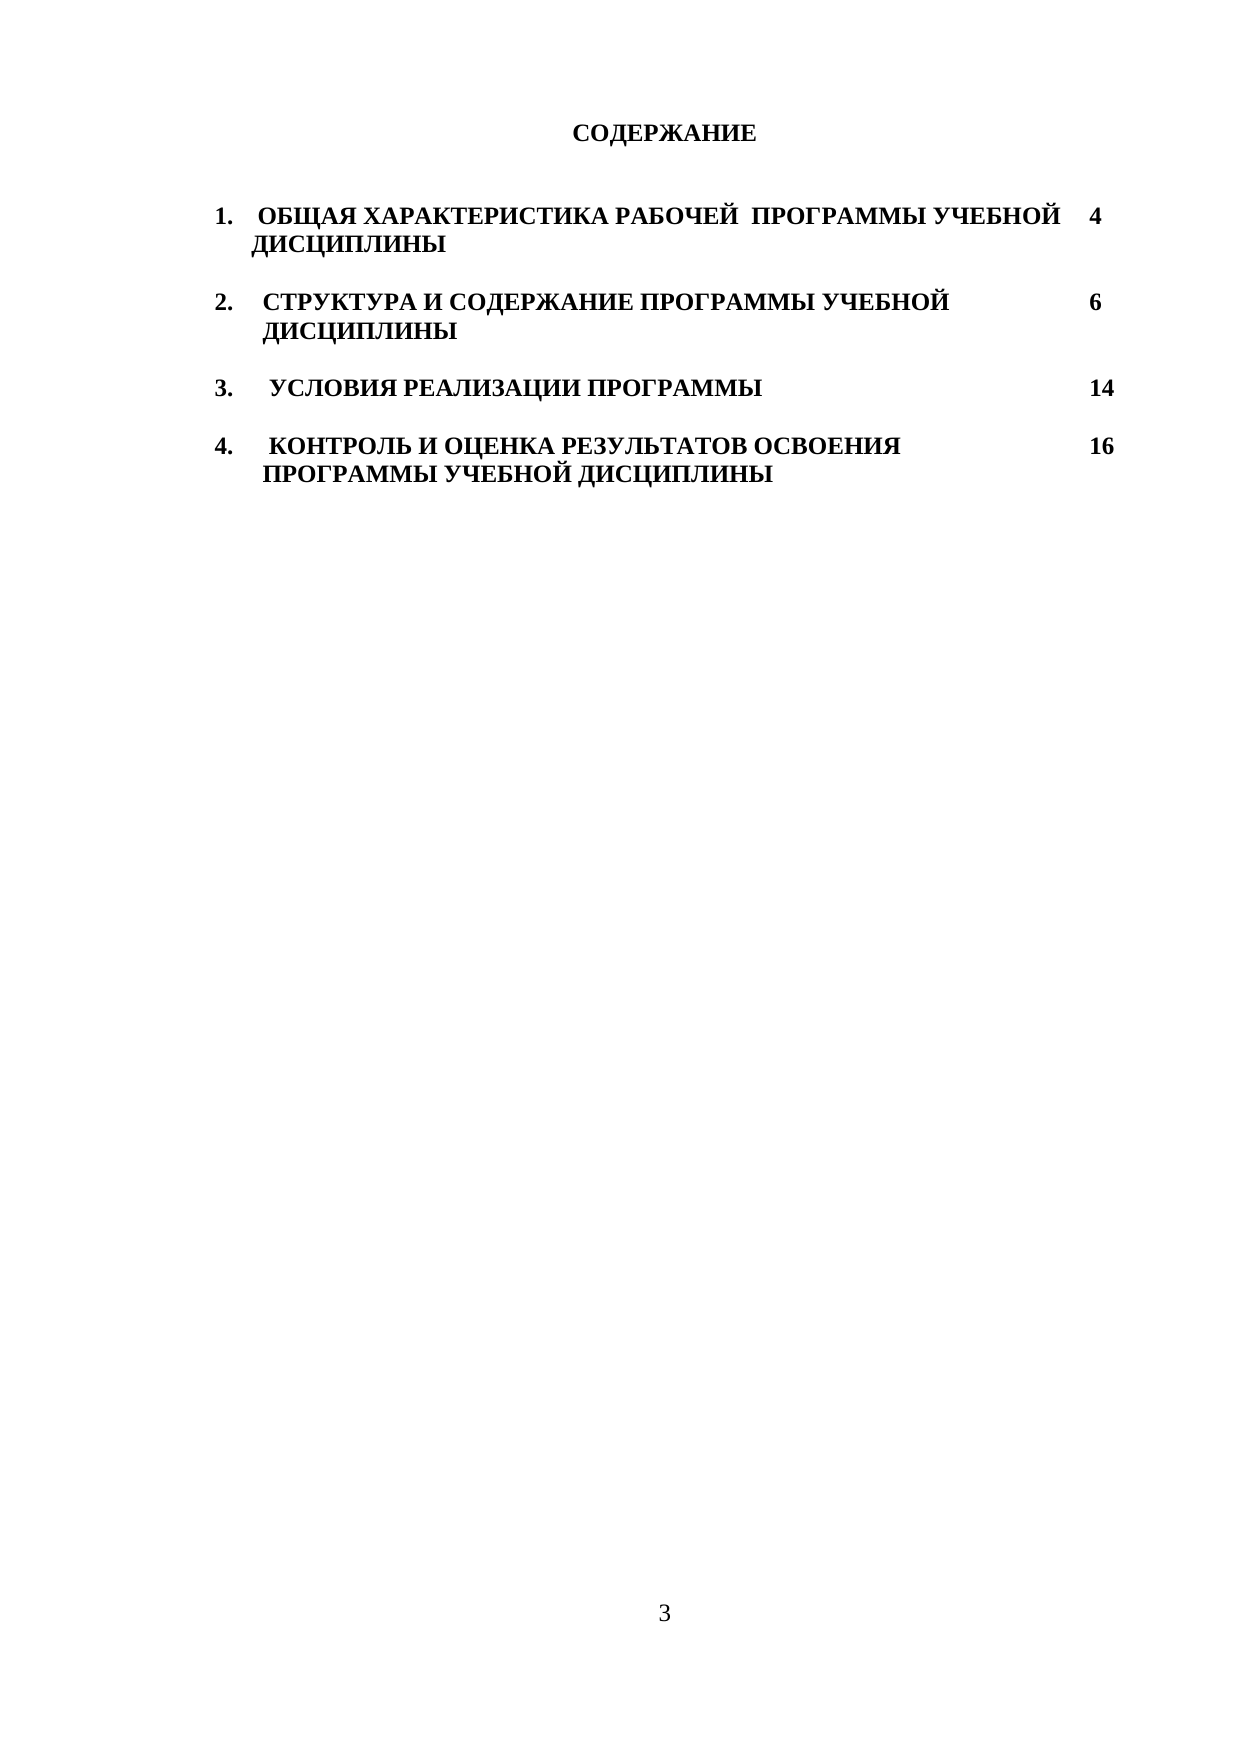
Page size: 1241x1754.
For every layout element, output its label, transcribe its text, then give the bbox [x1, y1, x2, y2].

table_header 1. [166, 201, 251, 287]
table_cell УСЛОВИЯ РЕАЛИЗАЦИИ ПРОГРАММЫ [251, 373, 1078, 431]
table_cell 2. [166, 287, 251, 373]
table_cell 16 [1078, 431, 1163, 535]
table_header ОБЩАЯ ХАРАКТЕРИСТИКА РАБОЧЕЙ ПРОГРАММЫ УЧЕБНОЙ ДИСЦИПЛИНЫ [251, 201, 1078, 287]
table_cell 3. [166, 373, 251, 431]
table_cell СТРУКТУРА И СОДЕРЖАНИЕ ПРОГРАММЫ УЧЕБНОЙ ДИСЦИПЛИНЫ [251, 287, 1078, 373]
table_cell КОНТРОЛЬ И ОЦЕНКА РЕЗУЛЬТАТОВ ОСВОЕНИЯ ПРОГРАММЫ УЧЕБНОЙ ДИСЦИПЛИНЫ [251, 431, 1078, 535]
text СОДЕРЖАНИЕ [177, 118, 1152, 147]
table_cell 4. [166, 431, 251, 535]
table_header 4 [1078, 201, 1163, 287]
table_cell 14 [1078, 373, 1163, 431]
table_cell 6 [1078, 287, 1163, 373]
